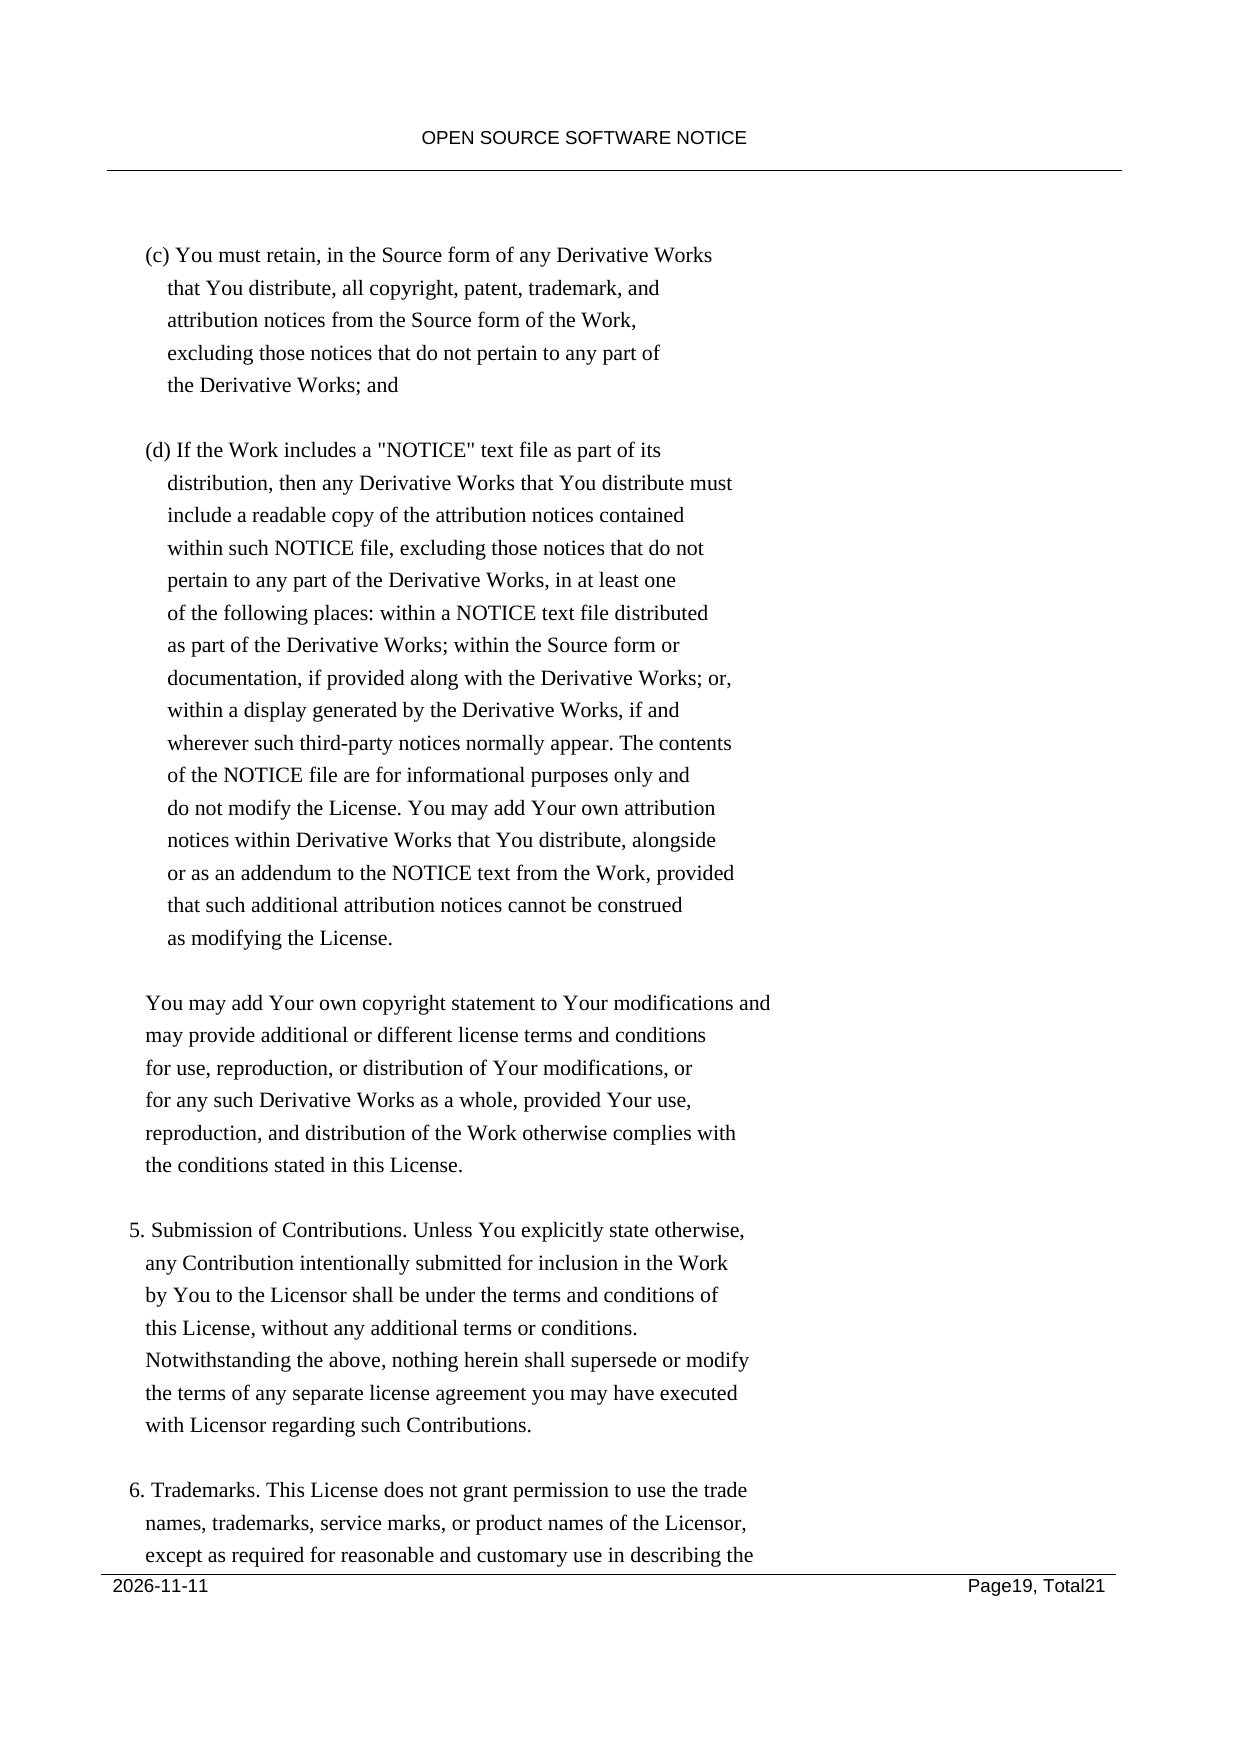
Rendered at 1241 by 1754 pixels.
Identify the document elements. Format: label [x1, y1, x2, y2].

text [112, 206, 1128, 1571]
